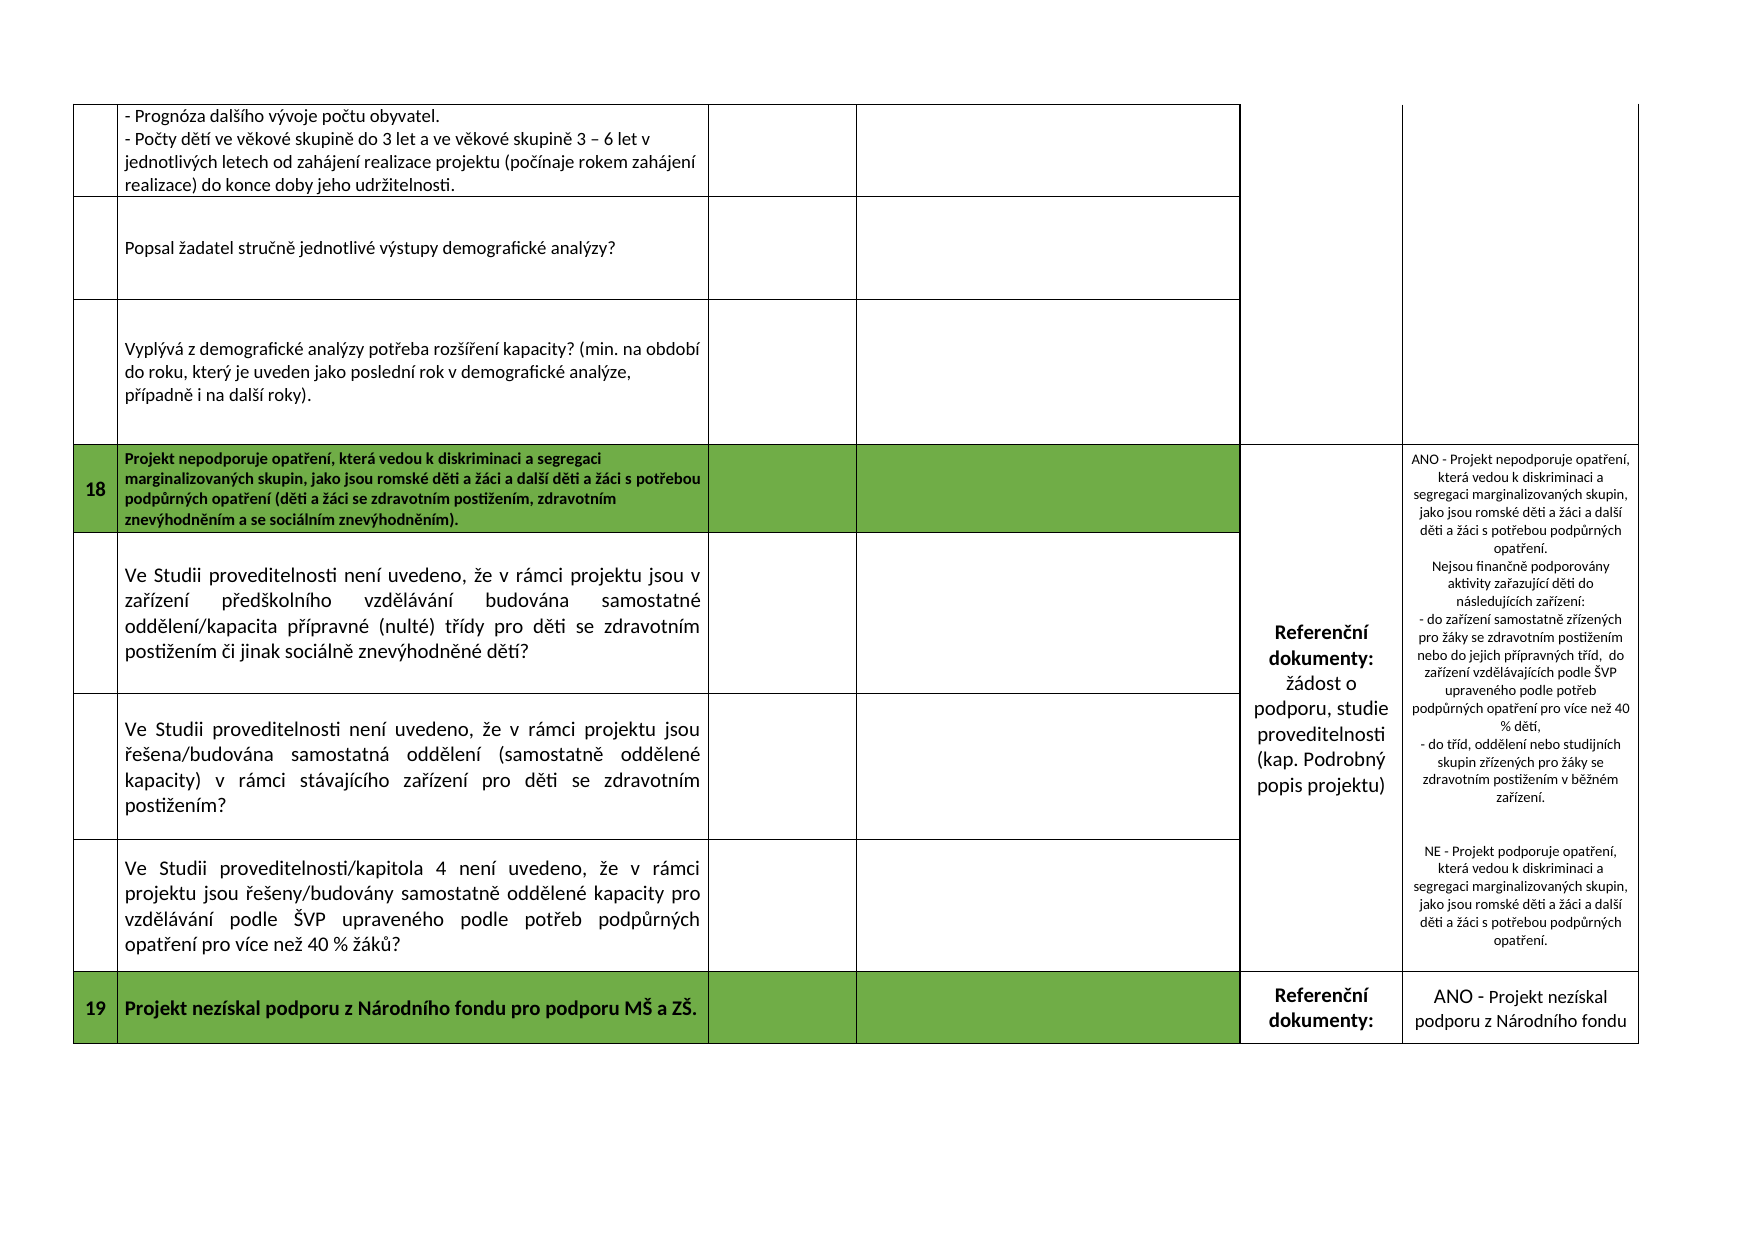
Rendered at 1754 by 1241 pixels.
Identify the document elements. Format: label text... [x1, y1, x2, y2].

table_cell Projekt nezískal podporu z Národního fondu pro podporu MŠ a ZŠ. [118, 972, 708, 1043]
table_cell [74, 694, 117, 839]
table_cell Ve Studii proveditelnosti není uvedeno, že v rámci projektu jsou v zařízení předškolního vzdělávání budována samostatné oddělení/kapacita přípravné (nulté) třídy pro děti se zdravotním postižením či jinak sociálně znevýhodněné dětí? [118, 533, 708, 693]
table_cell [74, 197, 117, 298]
table_cell [857, 694, 1239, 839]
table_cell 18 [74, 445, 117, 532]
table_cell [709, 694, 856, 839]
table_cell [709, 972, 856, 1043]
table_cell [857, 197, 1239, 298]
table_cell [74, 300, 117, 444]
table_cell Popsal žadatel stručně jednotlivé výstupy demografické analýzy? [118, 197, 708, 298]
table_cell [74, 840, 117, 971]
table_cell [857, 972, 1239, 1043]
table_cell [709, 840, 856, 971]
table_cell Referenční dokumenty: žádost o podporu, studie proveditelnosti (kap. Podrobný popis projektu) [1241, 445, 1402, 971]
table_cell [709, 197, 856, 298]
table_cell [74, 105, 117, 196]
table_cell [709, 533, 856, 693]
table_cell [857, 445, 1239, 532]
table_cell [709, 105, 856, 196]
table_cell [1403, 972, 1638, 1043]
table_cell Projekt nepodporuje opatření, která vedou k diskriminaci a segregaci marginalizovaných skupin, jako jsou romské děti a žáci a další děti a žáci s potřebou podpůrných opatření (děti a žáci se zdravotním postižením, zdravotním znevýhodněním a se sociálním znevýhodněním). [118, 445, 708, 532]
table_cell [709, 300, 856, 444]
table_cell [74, 533, 117, 693]
table_cell [857, 533, 1239, 693]
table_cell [1241, 972, 1402, 1043]
table_cell 19 [74, 972, 117, 1043]
table_cell Ve Studii proveditelnosti není uvedeno, že v rámci projektu jsou řešena/budována samostatná oddělení (samostatně oddělené kapacity) v rámci stávajícího zařízení pro děti se zdravotním postižením? [118, 694, 708, 839]
table_cell Vyplývá z demografické analýzy potřeba rozšíření kapacity? (min. na období do roku, který je uveden jako poslední rok v demografické analýze, případně i na další roky). [118, 300, 708, 444]
table_cell ANO - Projekt nepodporuje opatření, která vedou k diskriminaci a segregaci marginalizovaných skupin, jako jsou romské děti a žáci a další děti a žáci s potřebou podpůrných opatření. Nejsou finančně podporovány aktivity zařazující děti do následujících zařízení: - do zařízení samostatně zřízených pro žáky se zdravotním postižením nebo do jejich přípravných tříd, do zařízení vzdělávajících podle ŠVP upraveného podle potřeb podpůrných opatření pro více než 40 % dětí, - do tříd, oddělení nebo studijních skupin zřízených pro žáky se zdravotním postižením v běžném zařízení. NE - Projekt podporuje opatření, která vedou k diskriminaci a segregaci marginalizovaných skupin, jako jsou romské děti a žáci a další děti a žáci s potřebou podpůrných opatření. [1403, 445, 1638, 971]
table_cell [857, 840, 1239, 971]
table_cell [857, 105, 1239, 196]
table_cell Ve Studii proveditelnosti/kapitola 4 není uvedeno, že v rámci projektu jsou řešeny/budovány samostatně oddělené kapacity pro vzdělávání podle ŠVP upraveného podle potřeb podpůrných opatření pro více než 40 % žáků? [118, 840, 708, 971]
table_cell [857, 300, 1239, 444]
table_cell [118, 105, 708, 196]
table_cell [709, 445, 856, 532]
